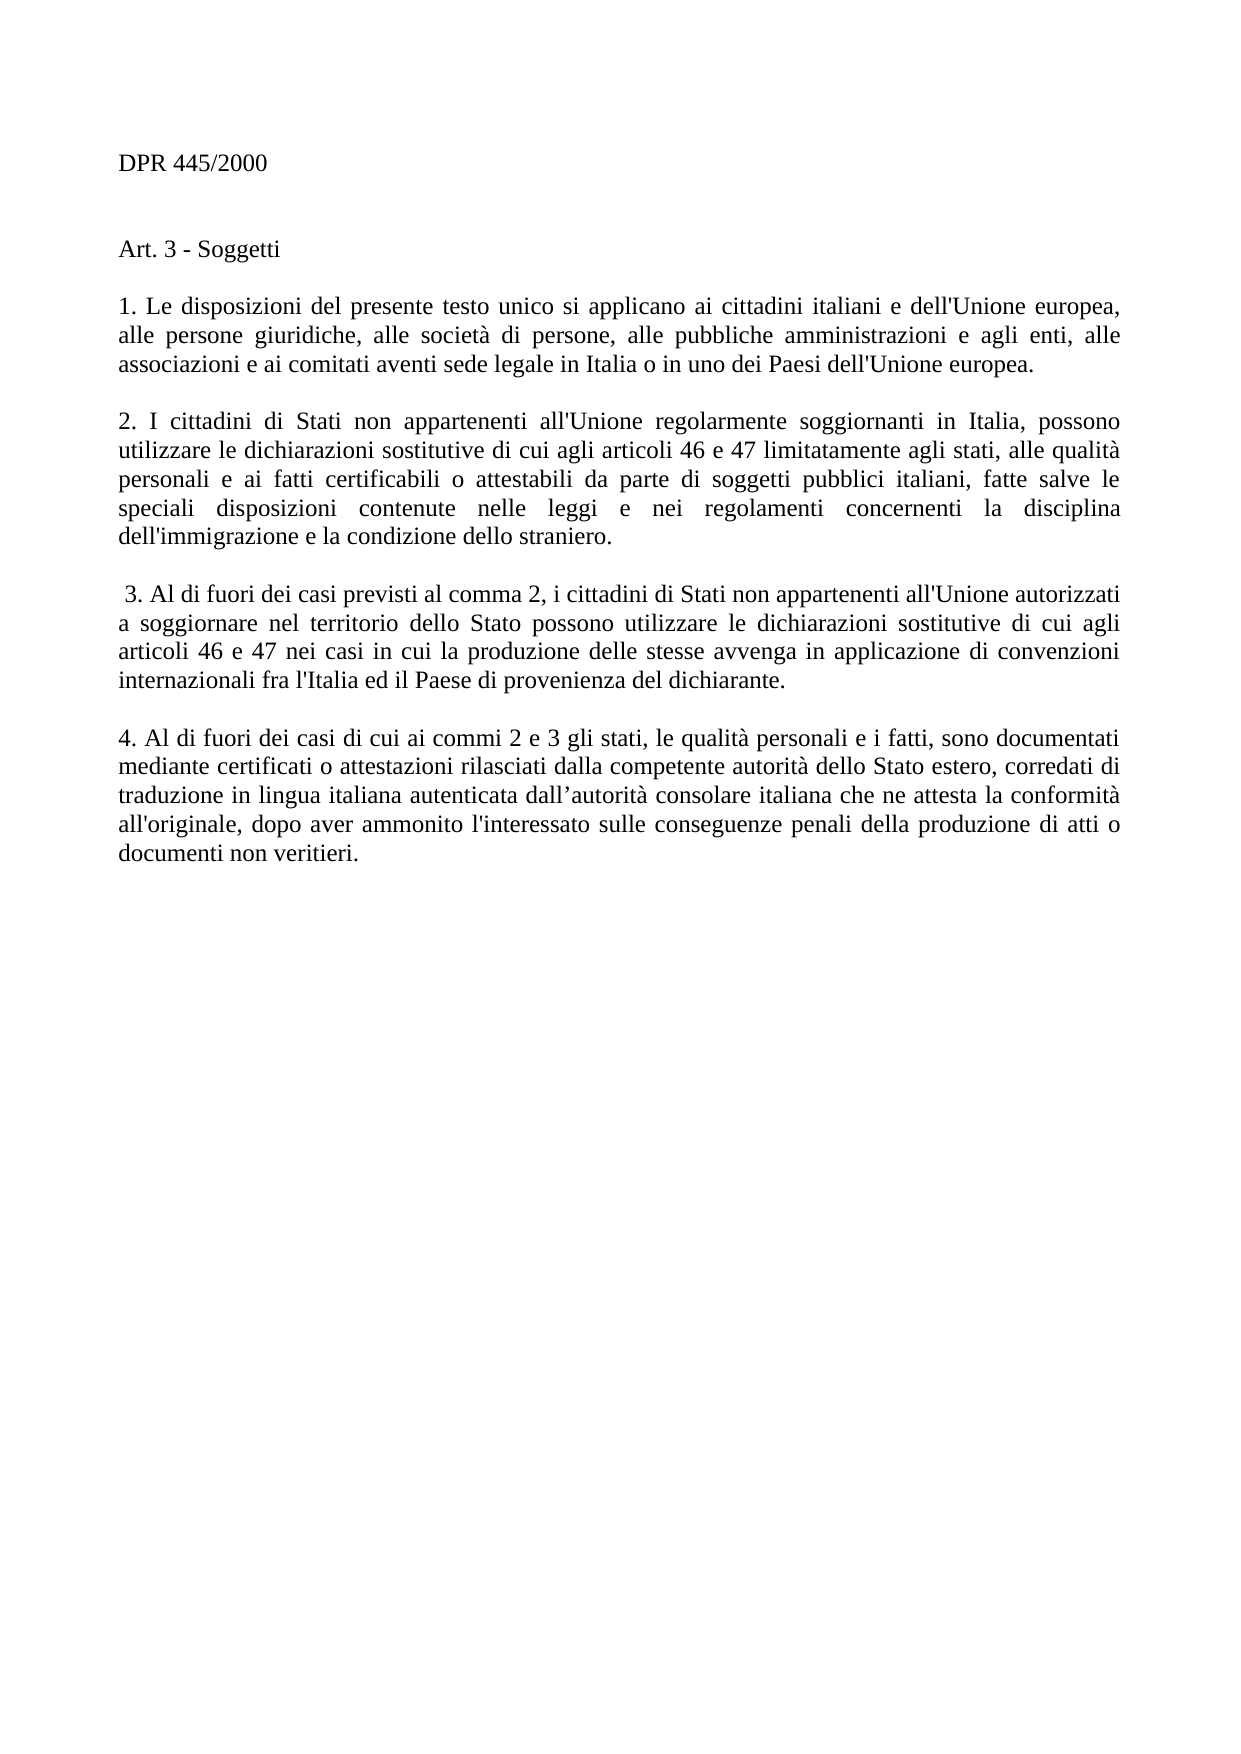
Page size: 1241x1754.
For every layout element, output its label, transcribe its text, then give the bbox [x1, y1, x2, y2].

text 2. I cittadini di Stati non appartenenti all'Unione regolarmente soggiornanti in Italia, possono utilizzare le dichiarazioni sostitutive di cui agli articoli 46 e 47 limitatamente agli stati, alle qualità personali e ai fatti certificabili o attestabili da parte di soggetti pubblici italiani, fatte salve le speciali disposizioni contenute nelle leggi e nei regolamenti concernenti la disciplina dell'immigrazione e la condizione dello straniero. [118, 406, 1122, 550]
text 3. Al di fuori dei casi previsti al comma 2, i cittadini di Stati non appartenenti all'Unione autorizzati a soggiornare nel territorio dello Stato possono utilizzare le dichiarazioni sostitutive di cui agli articoli 46 e 47 nei casi in cui la produzione delle stesse avvenga in applicazione di convenzioni internazionali fra l'Italia ed il Paese di provenienza del dichiarante. [118, 579, 1122, 694]
text 1. Le disposizioni del presente testo unico si applicano ai cittadini italiani e dell'Unione europea, alle persone giuridiche, alle società di persone, alle pubbliche amministrazioni e agli enti, alle associazioni e ai comitati aventi sede legale in Italia o in uno dei Paesi dell'Unione europea. [118, 291, 1122, 378]
text Art. 3 - Soggetti [118, 234, 1122, 263]
text 4. Al di fuori dei casi di cui ai commi 2 e 3 gli stati, le qualità personali e i fatti, sono documentati mediante certificati o attestazioni rilasciati dalla competente autorità dello Stato estero, corredati di traduzione in lingua italiana autenticata dall’autorità consolare italiana che ne attesta la conformità all'originale, dopo aver ammonito l'interessato sulle conseguenze penali della produzione di atti o documenti non veritieri. [118, 723, 1122, 866]
text DPR 445/2000 [118, 148, 1122, 176]
